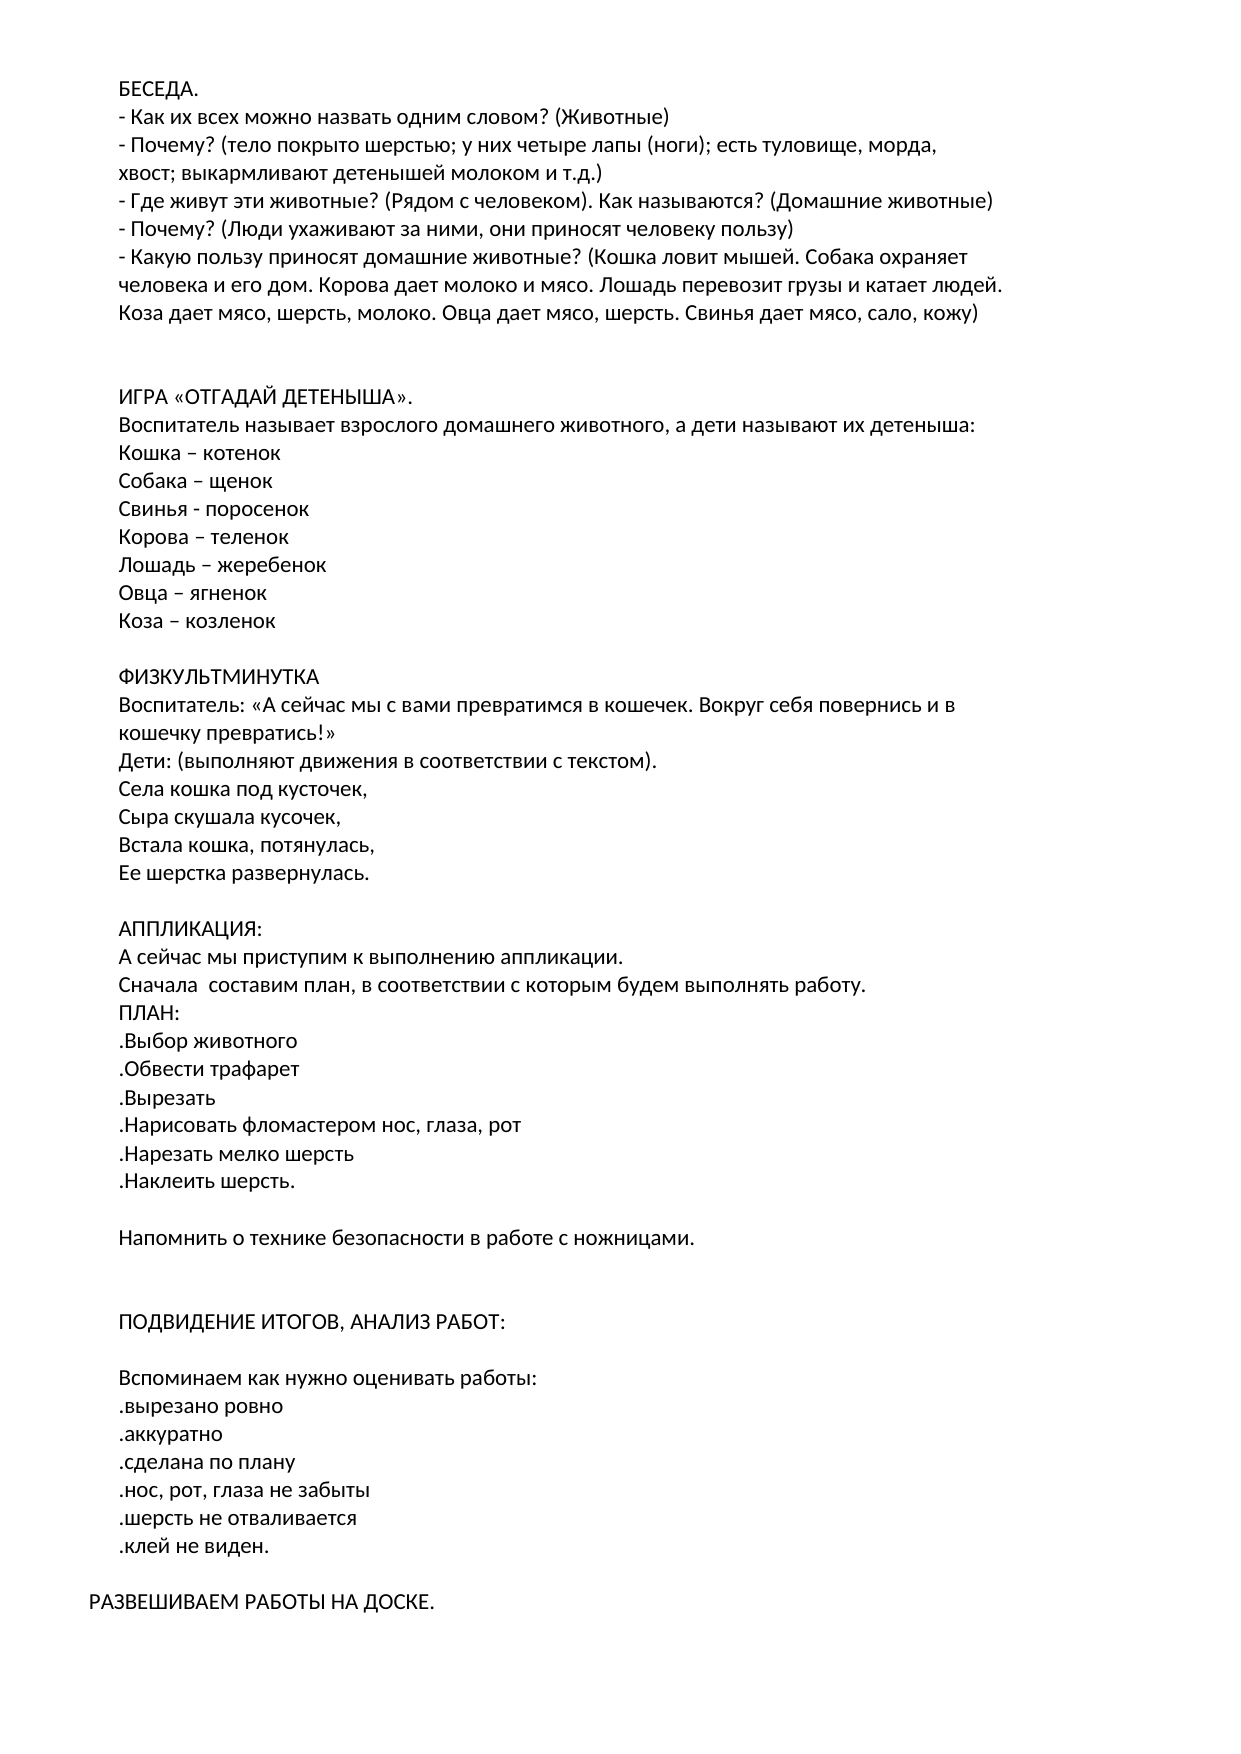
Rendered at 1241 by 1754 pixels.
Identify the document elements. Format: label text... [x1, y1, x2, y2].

text Села кошка под кусточек, [89, 774, 1152, 802]
text Физкультминутка [89, 662, 1152, 690]
text Сначала составим план, в соответствии с которым будем выполнять работу. [89, 971, 1152, 998]
text .Нарезать мелко шерсть [89, 1139, 1152, 1167]
text РАЗВЕШИВАЕМ РАБОТЫ НА ДОСКЕ. [89, 1587, 1152, 1615]
text А сейчас мы приступим к выполнению аппликации. [89, 942, 1152, 971]
text .Обвести трафарет [89, 1054, 1152, 1083]
text .сделана по плану [89, 1447, 1152, 1475]
text .клей не виден. [89, 1531, 1152, 1559]
text Корова – теленок [89, 522, 1152, 550]
text - Как их всех можно назвать одним словом? (Животные) [89, 102, 1152, 130]
text .Нарисовать фломастером нос, глаза, рот [89, 1111, 1152, 1139]
text Напомнить о технике безопасности в работе с ножницами. [89, 1223, 1152, 1251]
text - Где живут эти животные? (Рядом с человеком). Как называются? (Домашние животные) [89, 186, 1152, 214]
text .Вырезать [89, 1083, 1152, 1111]
text .шерсть не отваливается [89, 1503, 1152, 1531]
text .Наклеить шерсть. [89, 1167, 1152, 1195]
text Воспитатель называет взрослого домашнего животного, а дети называют их детеныша: [89, 410, 1152, 438]
text Вспоминаем как нужно оценивать работы: [89, 1363, 1152, 1391]
text Игра «Отгадай детеныша». [89, 382, 1152, 410]
text Лошадь – жеребенок [89, 550, 1152, 578]
text ПОДВИДЕНИЕ ИТОГОВ, АНАЛИЗ РАБОТ: [89, 1307, 1152, 1335]
text .Выбор животного [89, 1027, 1152, 1054]
text - Почему? (тело покрыто шерстью; у них четыре лапы (ноги); есть туловище, морда, [89, 130, 1152, 158]
text - Какую пользу приносят домашние животные? (Кошка ловит мышей. Собака охраняет [89, 242, 1152, 270]
text Ее шерстка развернулась. [89, 858, 1152, 886]
text человека и его дом. Корова дает молоко и мясо. Лошадь перевозит грузы и катает людей. [89, 270, 1152, 298]
text Коза дает мясо, шерсть, молоко. Овца дает мясо, шерсть. Свинья дает мясо, сало, кожу) [89, 298, 1152, 326]
text .вырезано ровно [89, 1391, 1152, 1419]
text .нос, рот, глаза не забыты [89, 1475, 1152, 1503]
text Коза – козленок [89, 606, 1152, 634]
text - Почему? (Люди ухаживают за ними, они приносят человеку пользу) [89, 214, 1152, 242]
text хвост; выкармливают детенышей молоком и т.д.) [89, 158, 1152, 186]
text АППЛИКАЦИЯ: [89, 914, 1152, 942]
text Овца – ягненок [89, 578, 1152, 606]
text Свинья - поросенок [89, 494, 1152, 522]
text Сыра скушала кусочек, [89, 802, 1152, 830]
text Встала кошка, потянулась, [89, 830, 1152, 858]
text кошечку превратись!» [89, 718, 1152, 746]
text .аккуратно [89, 1419, 1152, 1447]
text Воспитатель: «А сейчас мы с вами превратимся в кошечек. Вокруг себя повернись и в [89, 690, 1152, 718]
text Беседа. [89, 74, 1152, 102]
text Собака – щенок [89, 466, 1152, 494]
text Дети: (выполняют движения в соответствии с текстом). [89, 746, 1152, 774]
text ПЛАН: [89, 998, 1152, 1027]
text Кошка – котенок [89, 438, 1152, 466]
